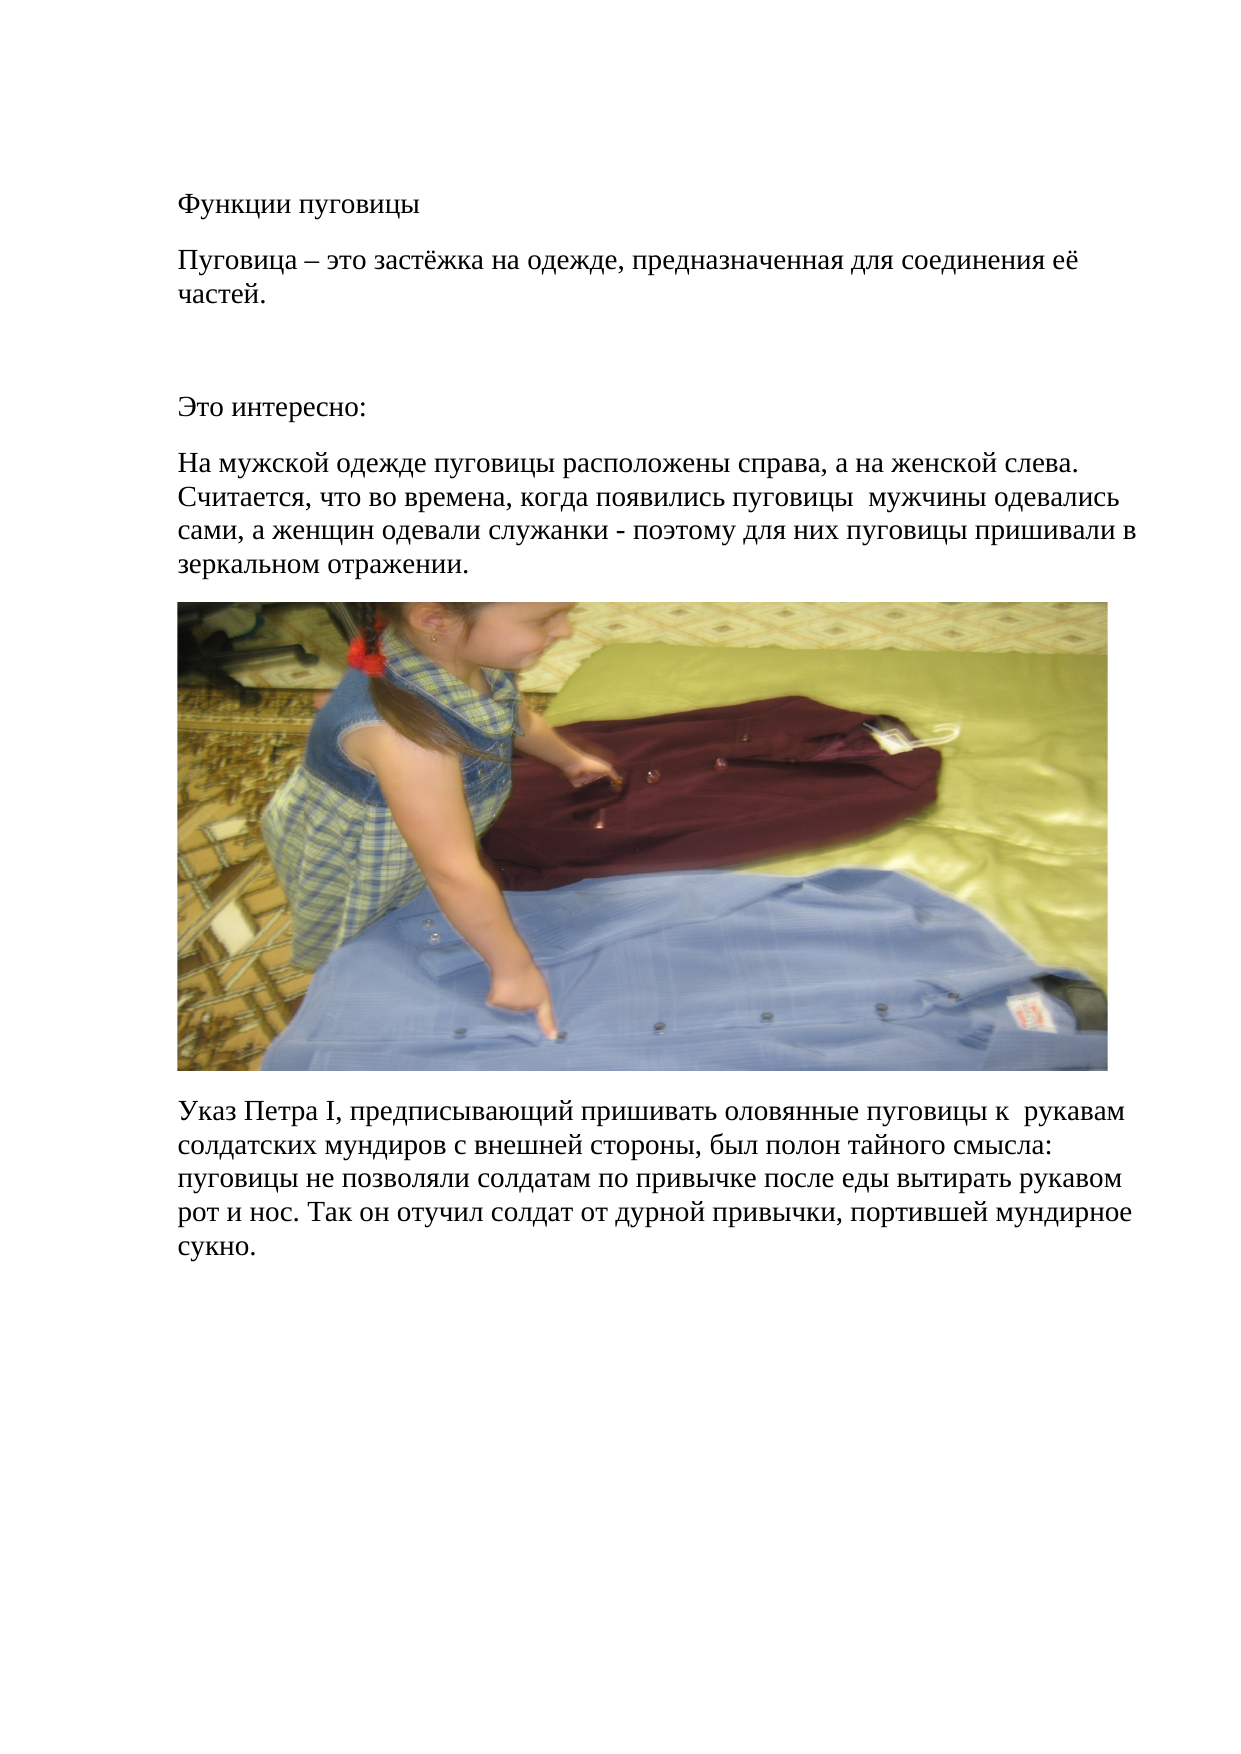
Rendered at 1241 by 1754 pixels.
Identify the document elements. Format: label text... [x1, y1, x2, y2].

picture [177, 602, 1108, 1071]
text На мужской одежде пуговицы расположены справа, а на женской слева. Считается, что во времена, когда появились пуговицы мужчины одевались сами, а женщин одевали служанки - поэтому для них пуговицы пришивали в зеркальном отражении. [177, 445, 1152, 579]
text Указ Петра I, предписывающий пришивать оловянные пуговицы к рукавам солдатских мундиров с внешней стороны, был полон тайного смысла: пуговицы не позволяли солдатам по привычке после еды вытирать рукавом рот и нос. Так он отучил солдат от дурной привычки, портившей мундирное сукно. [177, 1093, 1152, 1261]
text Функции пуговицы [177, 186, 1152, 219]
text Пуговица – это застёжка на одежде, предназначенная для соединения её частей. [177, 242, 1152, 309]
text Это интересно: [177, 389, 1152, 422]
